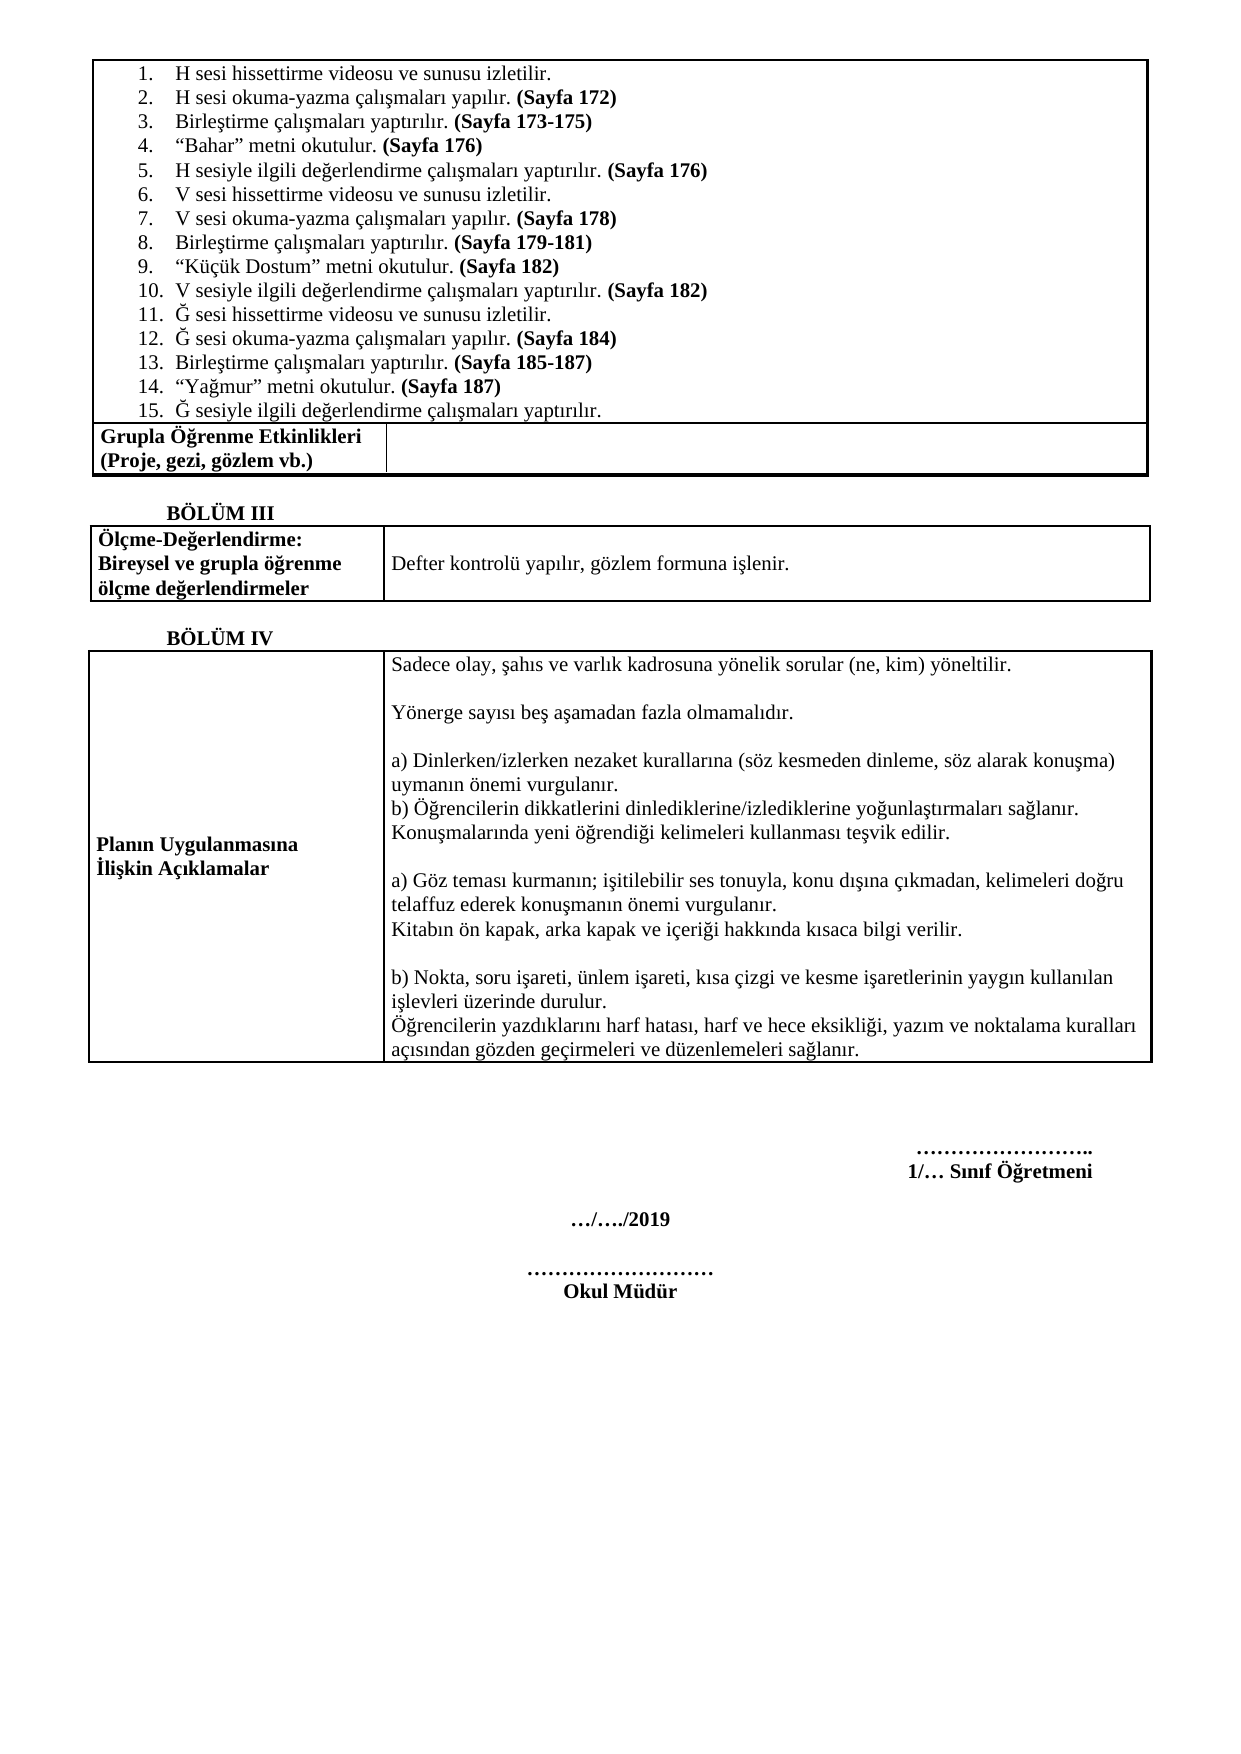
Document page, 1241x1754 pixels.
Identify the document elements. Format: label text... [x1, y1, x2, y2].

subtitle BÖLÜM IV [148, 626, 1093, 650]
text …………………….. [148, 1135, 1093, 1159]
text Okul Müdür [148, 1279, 1093, 1303]
table_cell Grupla Öğrenme Etkinlikleri (Proje, gezi, gözlem vb.) [94, 424, 386, 472]
text ……………………… [148, 1255, 1093, 1279]
table_header Sadece olay, şahıs ve varlık kadrosuna yönelik sorular (ne, kim) yöneltilir. Yönerge sayısı beş aşamadan fazla olmamalıdır. a) Dinlerken/izlerken nezaket kurallarına (söz kesmeden dinleme, söz alarak konuşma) uymanın önemi vurgulanır. b) Öğrencilerin dikkatlerini dinlediklerine/izlediklerine yoğunlaştırmaları sağlanır. Konuşmalarında yeni öğrendiği kelimeleri kullanması teşvik edilir. a) Göz teması kurmanın; işitilebilir ses tonuyla, konu dışına çıkmadan, kelimeleri doğru telaffuz ederek konuşmanın önemi vurgulanır. Kitabın ön kapak, arka kapak ve içeriği hakkında kısaca bilgi verilir. b) Nokta, soru işareti, ünlem işareti, kısa çizgi ve kesme işaretlerinin yaygın kullanılan işlevleri üzerinde durulur. Öğrencilerin yazdıklarını harf hatası, harf ve hece eksikliği, yazım ve noktalama kuralları açısından gözden geçirmeleri ve düzenlemeleri sağlanır. [385, 652, 1150, 1061]
text …/…./2019 [148, 1207, 1093, 1231]
table_header Ölçme-Değerlendirme: Bireysel ve grupla öğrenme ölçme değerlendirmeler [92, 527, 383, 599]
table_cell [387, 424, 1146, 472]
table_cell H sesi hissettirme videosu ve sunusu izletilir. H sesi okuma-yazma çalışmaları yapılır. (Sayfa 172) Birleştirme çalışmaları yaptırılır. (Sayfa 173-175) “Bahar” metni okutulur. (Sayfa 176) H sesiyle ilgili değerlendirme çalışmaları yaptırılır. (Sayfa 176) V sesi hissettirme videosu ve sunusu izletilir. V sesi okuma-yazma çalışmaları yapılır. (Sayfa 178) Birleştirme çalışmaları yaptırılır. (Sayfa 179-181) “Küçük Dostum” metni okutulur. (Sayfa 182) V sesiyle ilgili değerlendirme çalışmaları yaptırılır. (Sayfa 182) Ğ sesi hissettirme videosu ve sunusu izletilir. Ğ sesi okuma-yazma çalışmaları yapılır. (Sayfa 184) Birleştirme çalışmaları yaptırılır. (Sayfa 185-187) “Yağmur” metni okutulur. (Sayfa 187) Ğ sesiyle ilgili değerlendirme çalışmaları yaptırılır. [94, 61, 1146, 422]
table_header Defter kontrolü yapılır, gözlem formuna işlenir. [385, 527, 1149, 599]
text 1/… Sınıf Öğretmeni [148, 1159, 1093, 1183]
table_header Planın Uygulanmasına İlişkin Açıklamalar [90, 652, 383, 1061]
subtitle BÖLÜM III [148, 501, 1093, 525]
